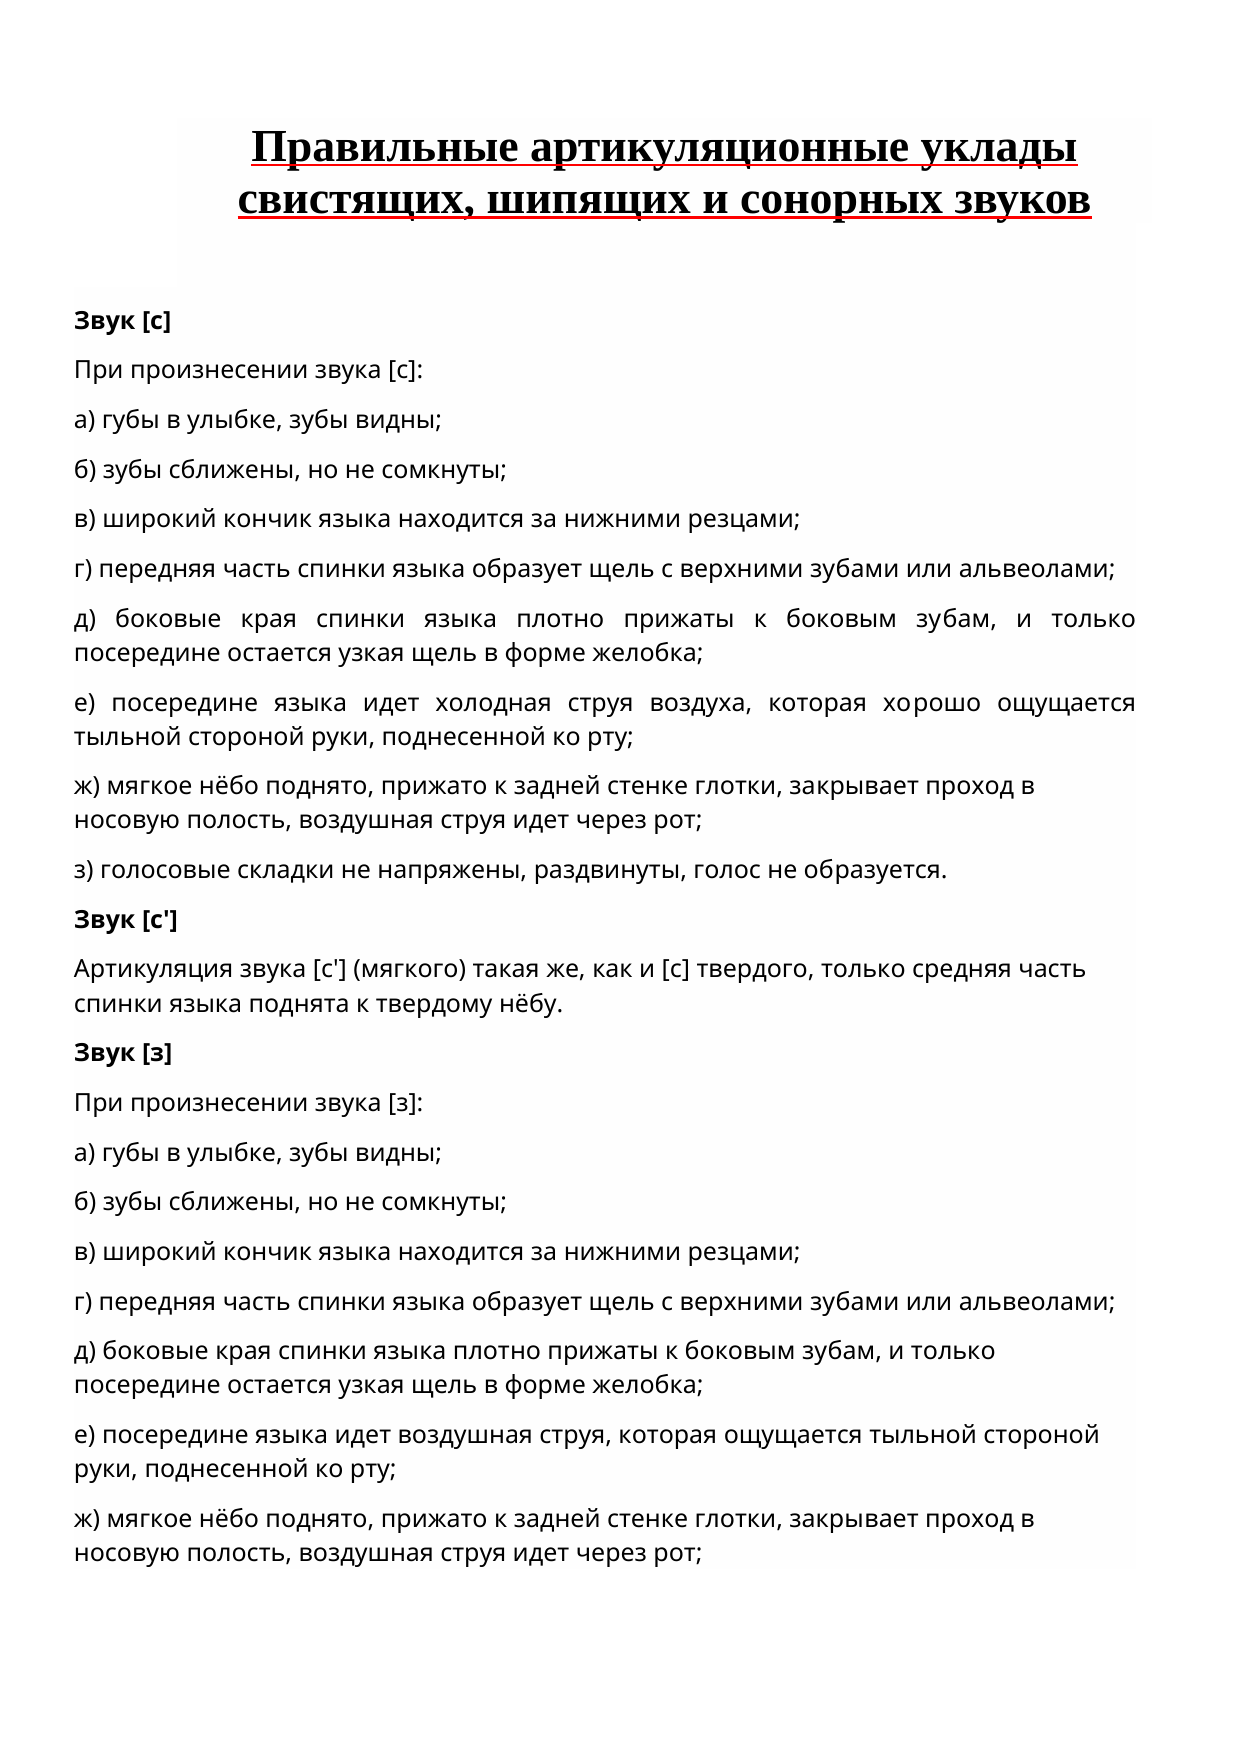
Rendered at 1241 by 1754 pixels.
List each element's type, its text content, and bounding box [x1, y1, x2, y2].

text г) передняя часть спинки языка образует щель с верхними зубами или альвеолами; [74, 551, 1136, 585]
text При произнесении звука [з]: [74, 1084, 1136, 1119]
text Звук [с'] [74, 901, 1136, 936]
text г) передняя часть спинки языка образует щель с верхними зубами или альвеолами; [74, 1283, 1136, 1317]
text б) зубы сближены, но не сомкнуты; [74, 451, 1136, 486]
text ж) мягкое нёбо поднято, прижато к задней стенке глотки, закрывает проход в носовую полость, воздушная струя идет через рот; [74, 1501, 1136, 1569]
text з) голосовые складки не напряжены, раздвинуты, голос не образуется. [74, 852, 1136, 886]
text е) посередине языка идет воздушная струя, которая ощущается тыльной стороной руки, поднесенной ко рту; [74, 1417, 1136, 1485]
text Правильные артикуляционные уклады свистящих, шипящих и сонорных звуков [177, 118, 1152, 223]
text Артикуляция звука [с'] (мягкого) такая же, как и [с] твердого, только средняя часть спинки языка поднята к твердому нёбу. [74, 951, 1136, 1019]
text б) зубы сближены, но не сомкнуты; [74, 1184, 1136, 1218]
text д) боковые края спинки языка плотно прижаты к боковым зубам, и только посередине остается узкая щель в форме желобка; [74, 1333, 1136, 1401]
text в) широкий кончик языка находится за нижними резцами; [74, 501, 1136, 535]
text а) губы в улыбке, зубы видны; [74, 1134, 1136, 1168]
text д) боковые края спинки языка плотно прижаты к боковым зубам, и только посередине остается узкая щель в форме желобка; [74, 601, 1136, 669]
text е) посередине языка идет холодная струя воздуха, которая хорошо ощущается тыльной стороной руки, поднесенной ко рту; [74, 684, 1136, 752]
text Звук [з] [74, 1035, 1136, 1069]
text ж) мягкое нёбо поднято, прижато к задней стенке глотки, закрывает проход в носовую полость, воздушная струя идет через рот; [74, 768, 1136, 836]
text При произнесении звука [с]: [74, 352, 1136, 386]
text Звук [с] [74, 302, 1136, 336]
text в) широкий кончик языка находится за нижними резцами; [74, 1234, 1136, 1268]
text а) губы в улыбке, зубы видны; [74, 402, 1136, 436]
